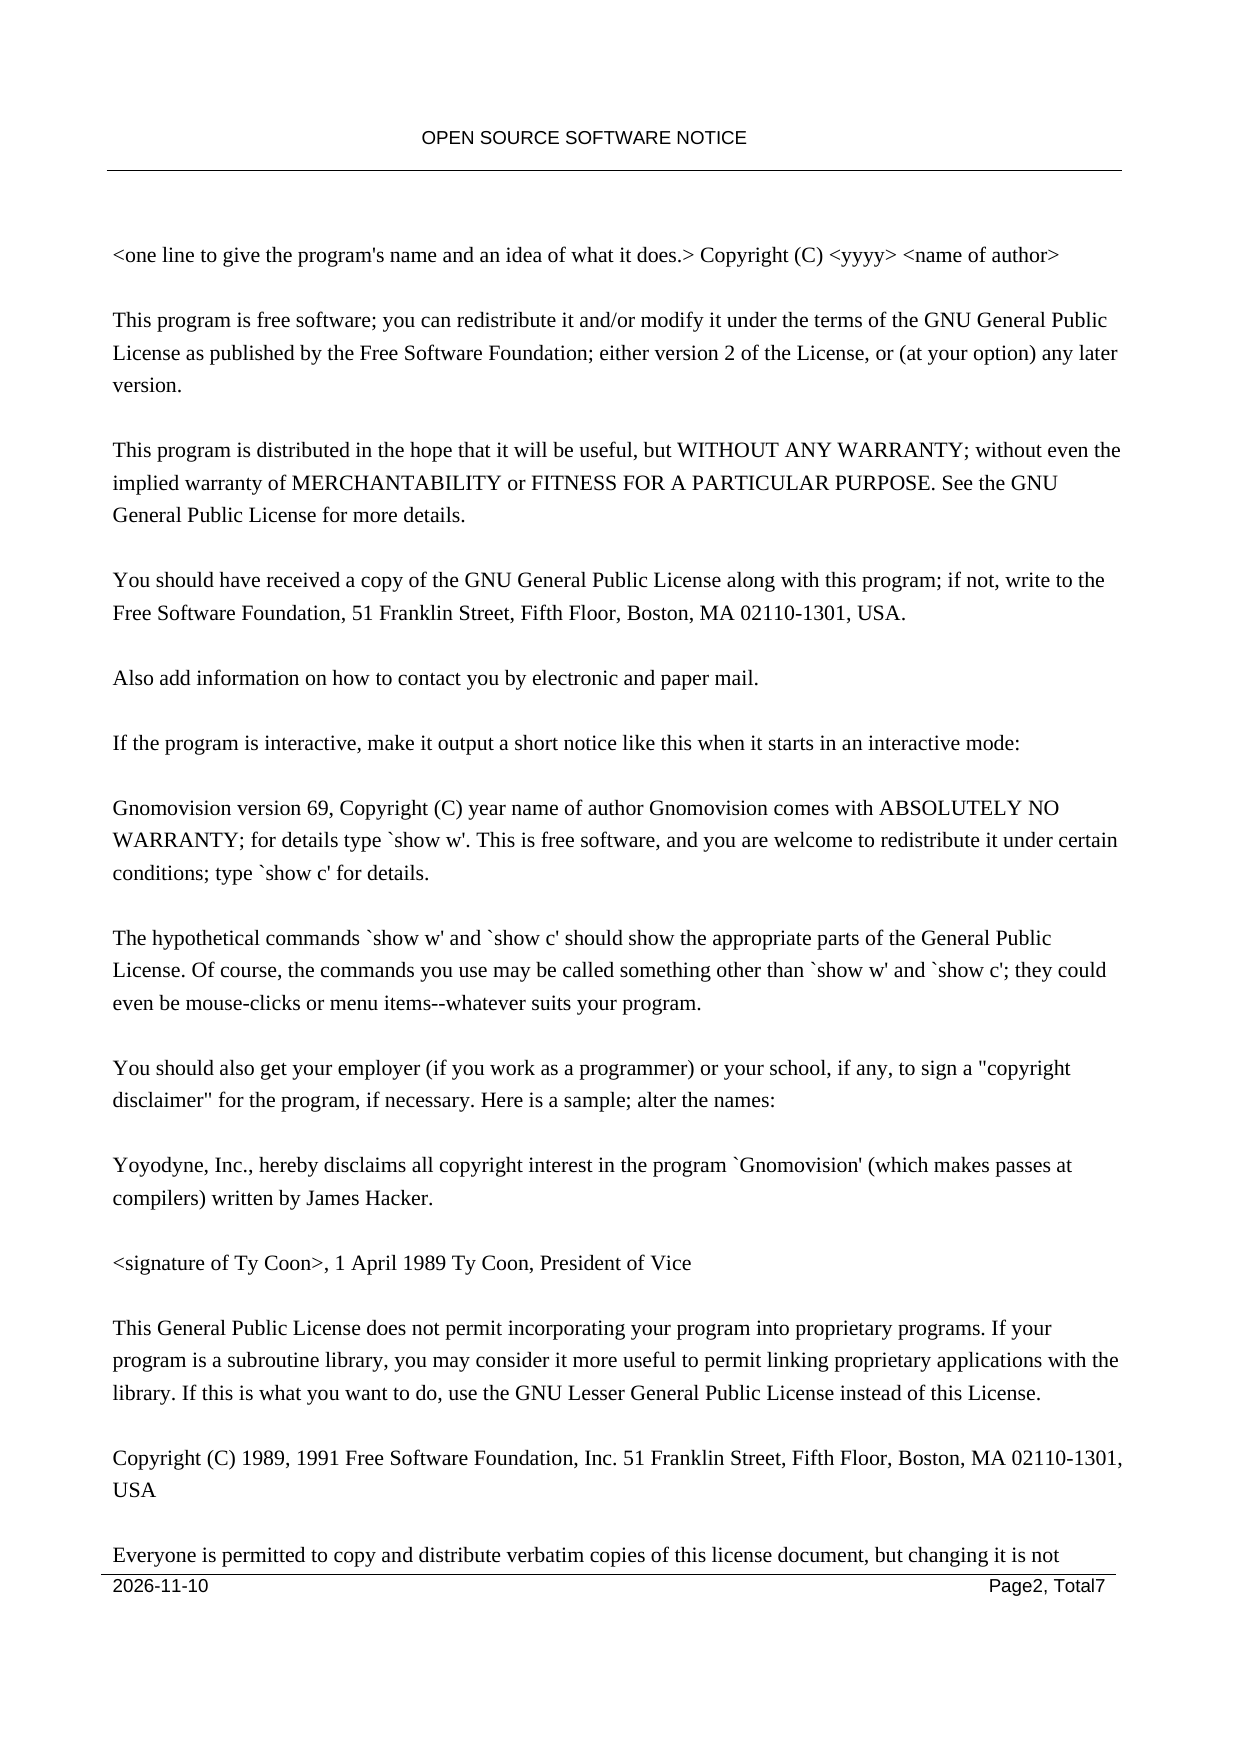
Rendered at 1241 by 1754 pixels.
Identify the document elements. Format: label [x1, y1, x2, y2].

text [112, 206, 1128, 1571]
